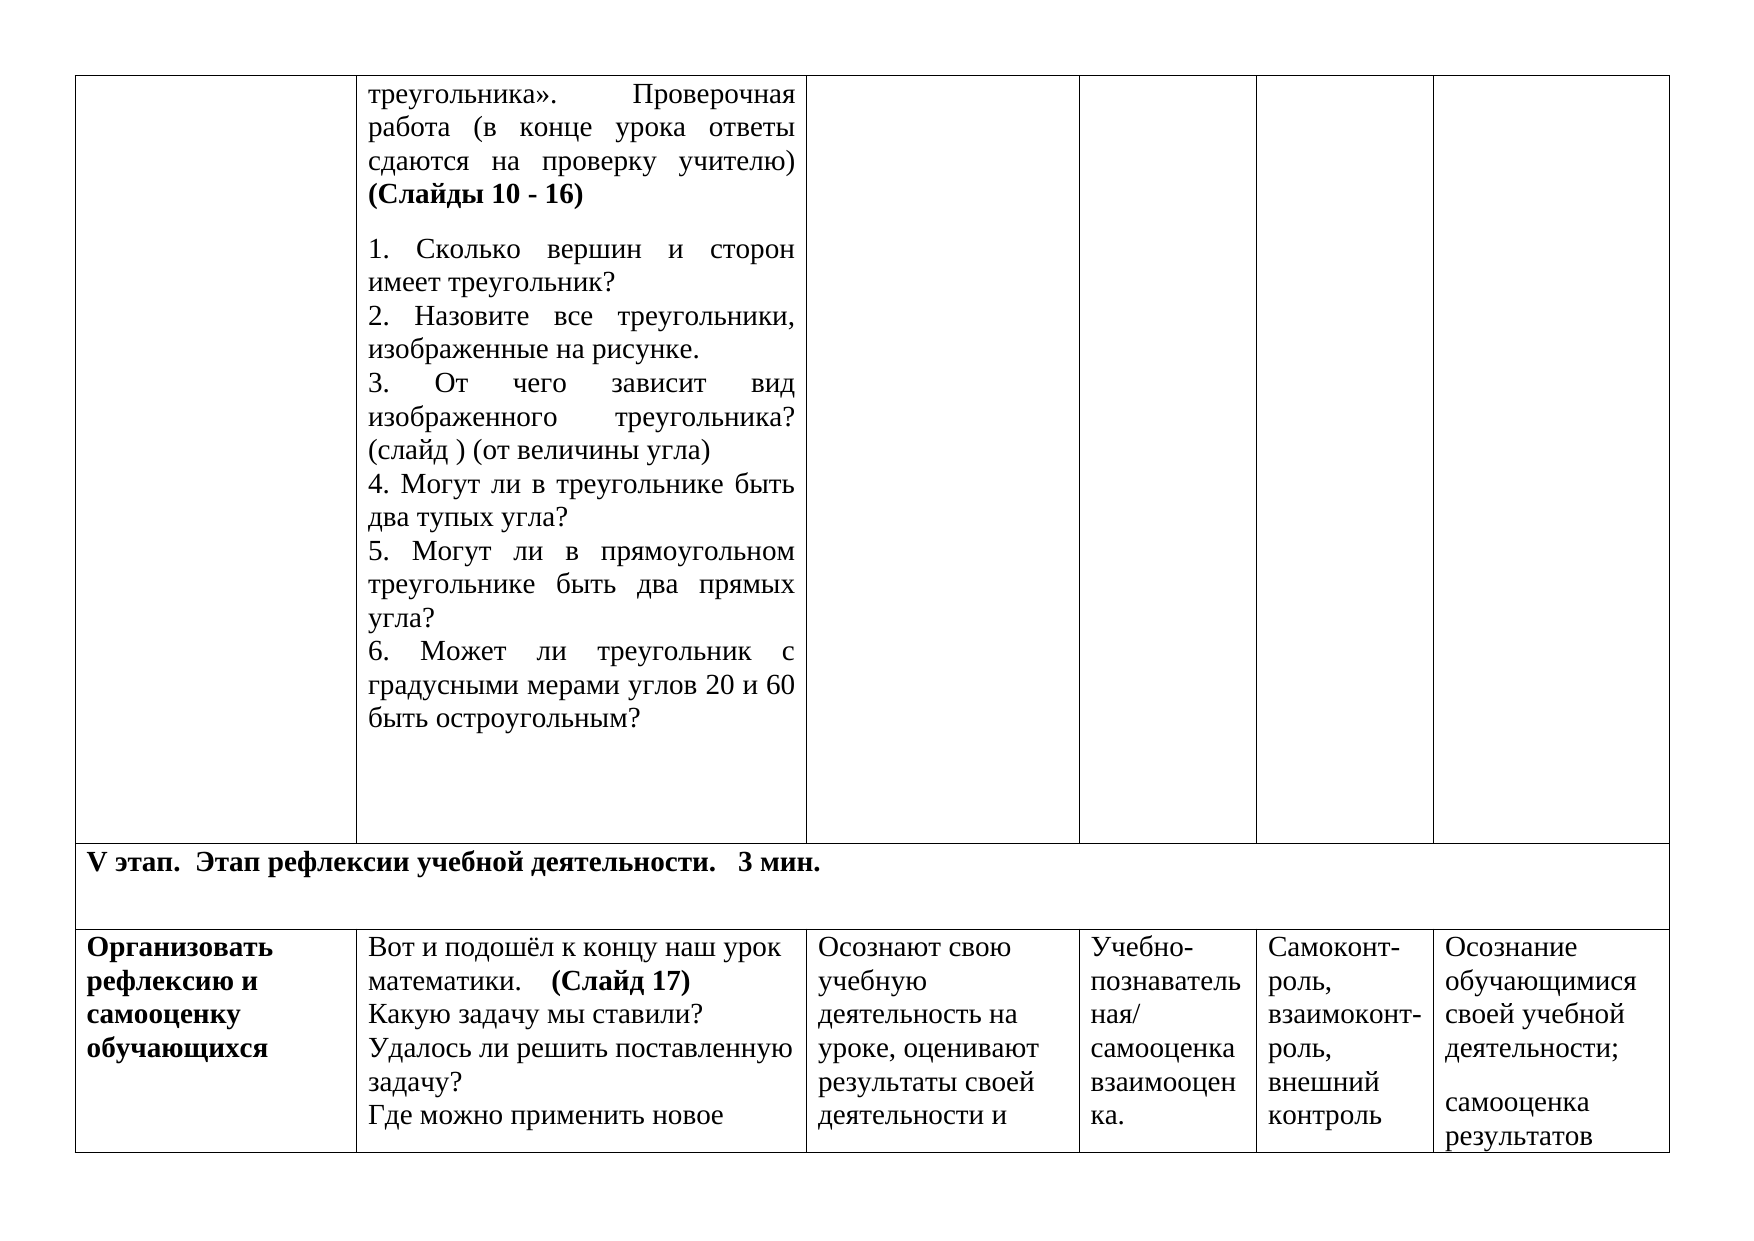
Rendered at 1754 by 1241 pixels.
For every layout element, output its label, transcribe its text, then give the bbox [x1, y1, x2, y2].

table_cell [1080, 930, 1256, 1152]
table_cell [1434, 930, 1669, 1152]
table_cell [1257, 930, 1433, 1152]
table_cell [807, 76, 1079, 843]
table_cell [76, 930, 356, 1152]
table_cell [357, 76, 806, 843]
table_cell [1080, 76, 1256, 843]
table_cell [1434, 76, 1669, 843]
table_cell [357, 930, 806, 1152]
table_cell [1257, 76, 1433, 843]
table_cell V этап. Этап рефлексии учебной деятельности. 3 мин. [76, 844, 1669, 928]
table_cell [76, 76, 356, 843]
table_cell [807, 930, 1079, 1152]
